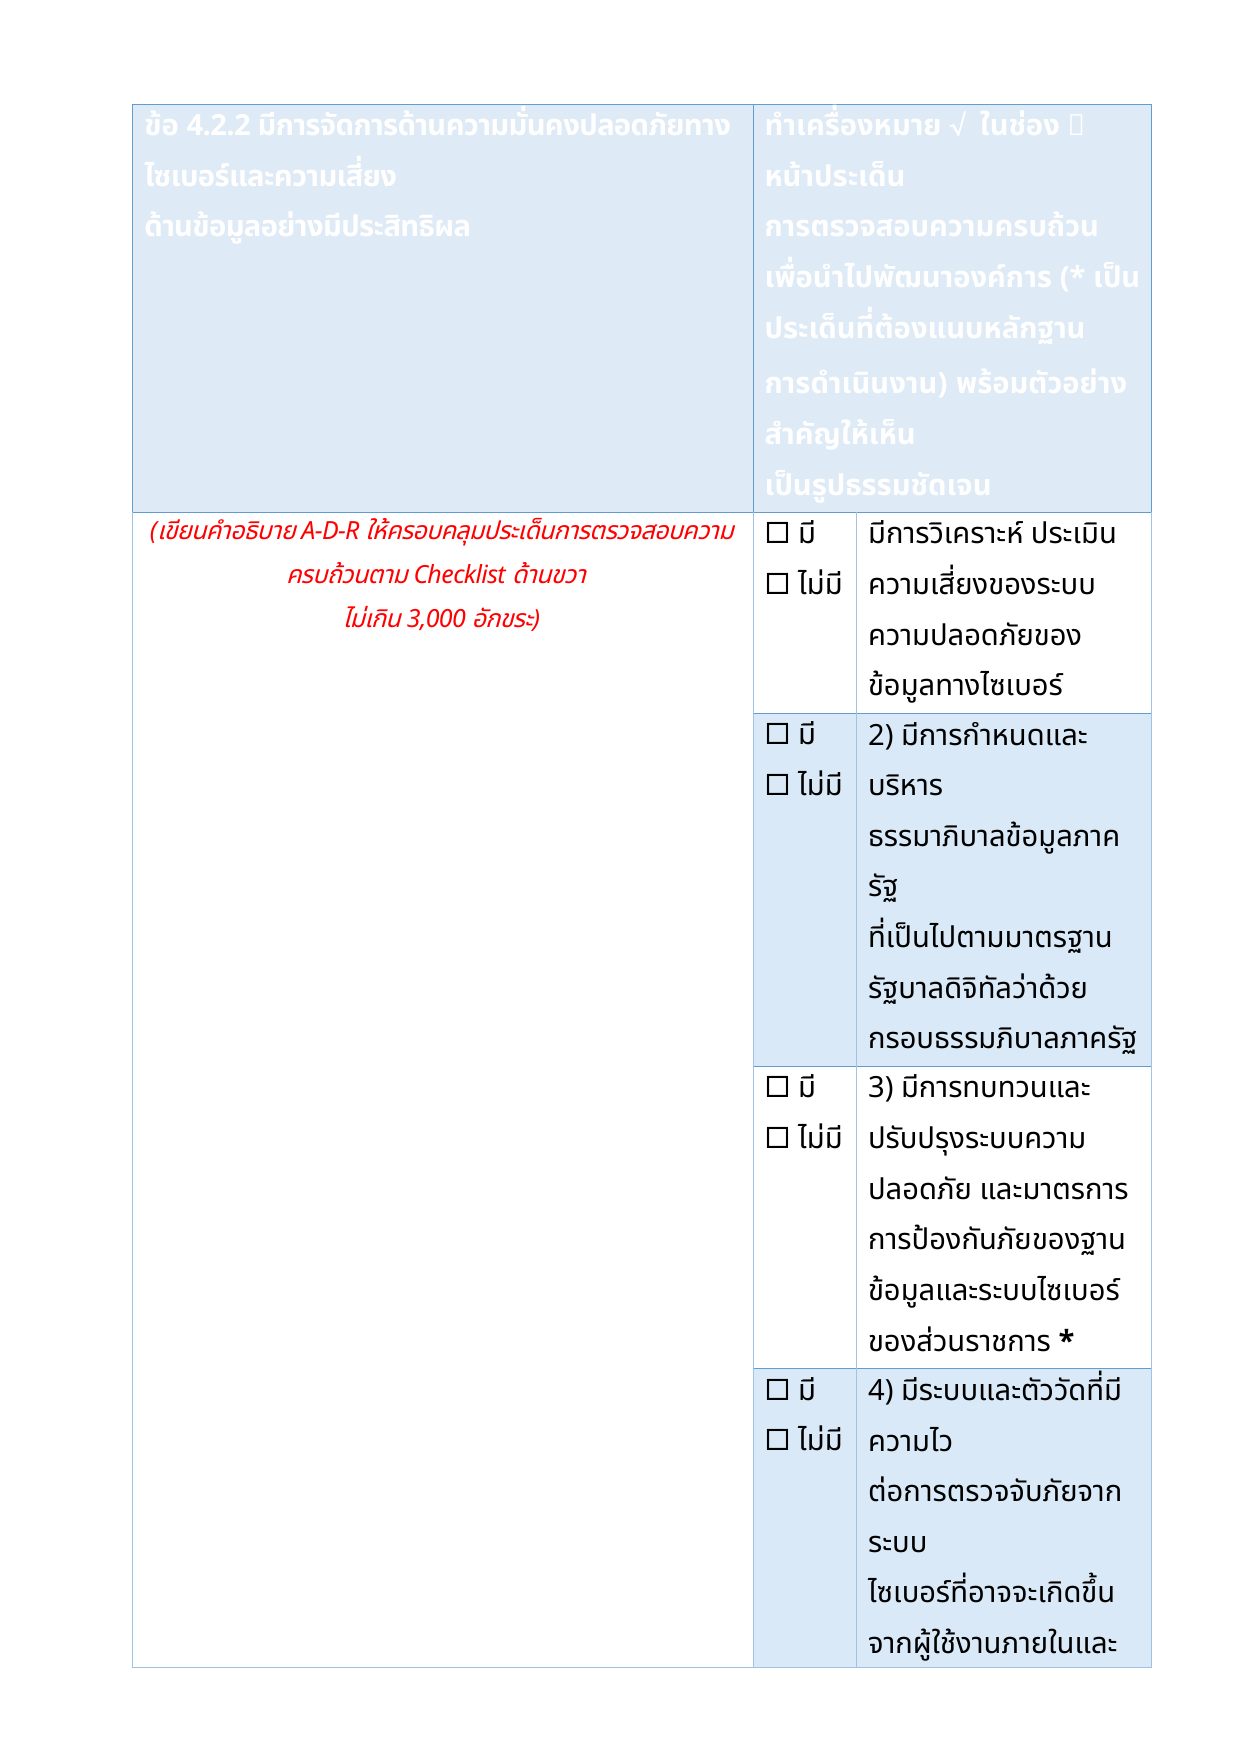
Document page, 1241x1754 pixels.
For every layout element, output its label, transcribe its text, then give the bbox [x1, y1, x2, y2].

table_cell มี ไม่มี [754, 1067, 856, 1368]
table_cell 2) มีการกำหนดและ บริหาร ธรรมาภิบาลข้อมูลภาครัฐ ที่เป็นไปตามมาตรฐานรัฐบาลดิจิทัลว่าด้วยกรอบธรรมภิบาลภาครัฐ [857, 714, 1151, 1066]
table_cell 4) มีระบบและตัววัดที่มีความไว ต่อการตรวจจับภัยจากระบบ ไซเบอร์ที่อาจจะเกิดขึ้นจากผู้ใช้งานภายในและภายนอก * [857, 1369, 1151, 1667]
table_cell มีการวิเคราะห์ ประเมินความเสี่ยงของระบบความปลอดภัยของข้อมูลทางไซเบอร์ [857, 513, 1151, 713]
table_header ทำเครื่องหมาย ในช่อง หน้าประเด็น การตรวจสอบความครบถ้วน เพื่อนำไปพัฒนาองค์การ (* เป็นประเด็นที่ต้องแนบหลักฐาน การดำเนินงาน) พร้อมตัวอย่างสำคัญให้เห็น เป็นรูปธรรมชัดเจน [754, 105, 1151, 512]
table_cell มี ไม่มี [754, 1369, 856, 1667]
table_cell 3) มีการทบทวนและปรับปรุงระบบความปลอดภัย และมาตรการ การป้องกันภัยของฐานข้อมูลและระบบไซเบอร์ของส่วนราชการ * [857, 1067, 1151, 1368]
table_cell มี ไม่มี [754, 513, 856, 713]
table_header ข้อ 4.2.2 มีการจัดการด้านความมั่นคงปลอดภัยทางไซเบอร์และความเสี่ยง ด้านข้อมูลอย่างมีประสิทธิผล [133, 105, 753, 512]
table_cell (เขียนคำอธิบาย A-D-R ให้ครอบคลุมประเด็นการตรวจสอบความครบถ้วนตาม Checklist ด้านขวา ไม่เกิน 3,000 อักขระ) [133, 513, 753, 1667]
table_cell มี ไม่มี [754, 714, 856, 1066]
